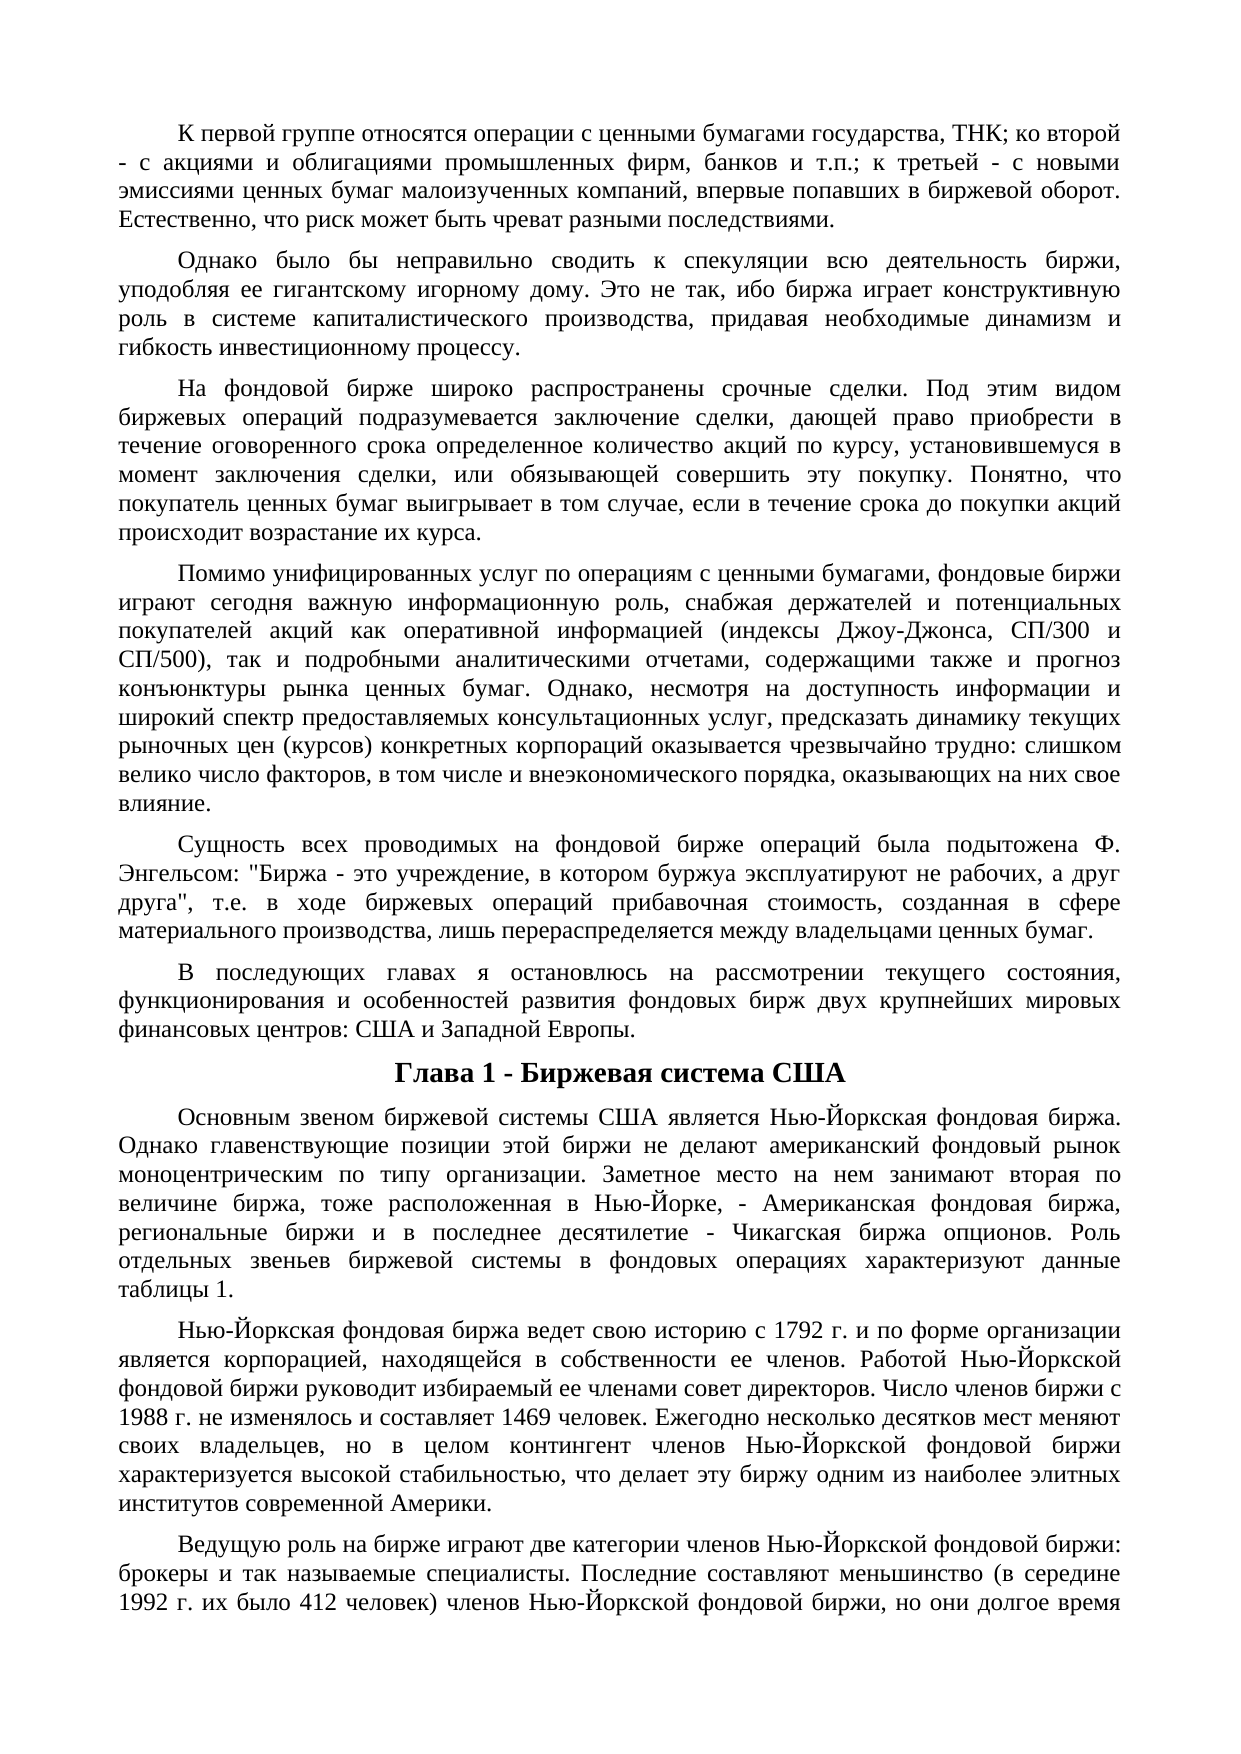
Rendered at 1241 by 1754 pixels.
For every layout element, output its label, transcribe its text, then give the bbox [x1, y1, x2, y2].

text Основным звеном биржевой системы США является Нью-Йоркская фондовая биржа. Однако главенствующие позиции этой биржи не делают американский фондовый рынок моноцентрическим по типу организации. Заметное место на нем занимают вторая по величине биржа, тоже расположенная в Нью-Йорке, - Американская фондовая биржа, региональные биржи и в последнее десятилетие - Чикагская биржа опционов. Роль отдельных звеньев биржевой системы в фондовых операциях характеризуют данные таблицы 1. [118, 1102, 1122, 1303]
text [118, 1529, 1122, 1615]
text К первой группе относятся операции с ценными бумагами государства, ТНК; ко второй - с акциями и облигациями промышленных фирм, банков и т.п.; к третьей - с новыми эмиссиями ценных бумаг малоизученных компаний, впервые попавших в биржевой оборот. Естественно, что риск может быть чреват разными последствиями. [118, 118, 1122, 233]
text Глава 1 - Биржевая система США [118, 1056, 1122, 1089]
text Помимо унифицированных услуг по операциям с ценными бумагами, фондовые биржи играют сегодня важную информационную роль, снабжая держателей и потенциальных покупателей акций как оперативной информацией (индексы Джоу-Джонса, СП/300 и СП/500), так и подробными аналитическими отчетами, содержащими также и прогноз конъюнктуры рынка ценных бумаг. Однако, несмотря на доступность информации и широкий спектр предоставляемых консультационных услуг, предсказать динамику текущих рыночных цен (курсов) конкретных корпораций оказывается чрезвычайно трудно: слишком велико число факторов, в том числе и внеэкономического порядка, оказывающих на них свое влияние. [118, 558, 1122, 817]
text Нью-Йоркская фондовая биржа ведет свою историю с 1792 г. и по форме организации является корпорацией, находящейся в собственности ее членов. Работой Нью-Йоркской фондовой биржи руководит избираемый ее членами совет директоров. Число членов биржи с 1988 г. не изменялось и составляет 1469 человек. Ежегодно несколько десятков мест меняют своих владельцев, но в целом контингент членов Нью-Йоркской фондовой биржи характеризуется высокой стабильностью, что делает эту биржу одним из наиболее элитных институтов современной Америки. [118, 1315, 1122, 1517]
text В последующих главах я остановлюсь на рассмотрении текущего состояния, функционирования и особенностей развития фондовых бирж двух крупнейших мировых финансовых центров: США и Западной Европы. [118, 957, 1122, 1043]
text Однако было бы неправильно сводить к спекуляции всю деятельность биржи, уподобляя ее гигантскому игорному дому. Это не так, ибо биржа играет конструктивную роль в системе капиталистического производства, придавая необходимые динамизм и гибкость инвестиционному процессу. [118, 246, 1122, 361]
text Сущность всех проводимых на фондовой бирже операций была подытожена Ф. Энгельсом: "Биржа - это учреждение, в котором буржуа эксплуатируют не рабочих, а друг друга", т.е. в ходе биржевых операций прибавочная стоимость, созданная в сфере материального производства, лишь перераспределяется между владельцами ценных бумаг. [118, 829, 1122, 944]
text На фондовой бирже широко распространены срочные сделки. Под этим видом биржевых операций подразумевается заключение сделки, дающей право приобрести в течение оговоренного срока определенное количество акций по курсу, установившемуся в момент заключения сделки, или обязывающей совершить эту покупку. Понятно, что покупатель ценных бумаг выигрывает в том случае, если в течение срока до покупки акций происходит возрастание их курса. [118, 373, 1122, 546]
